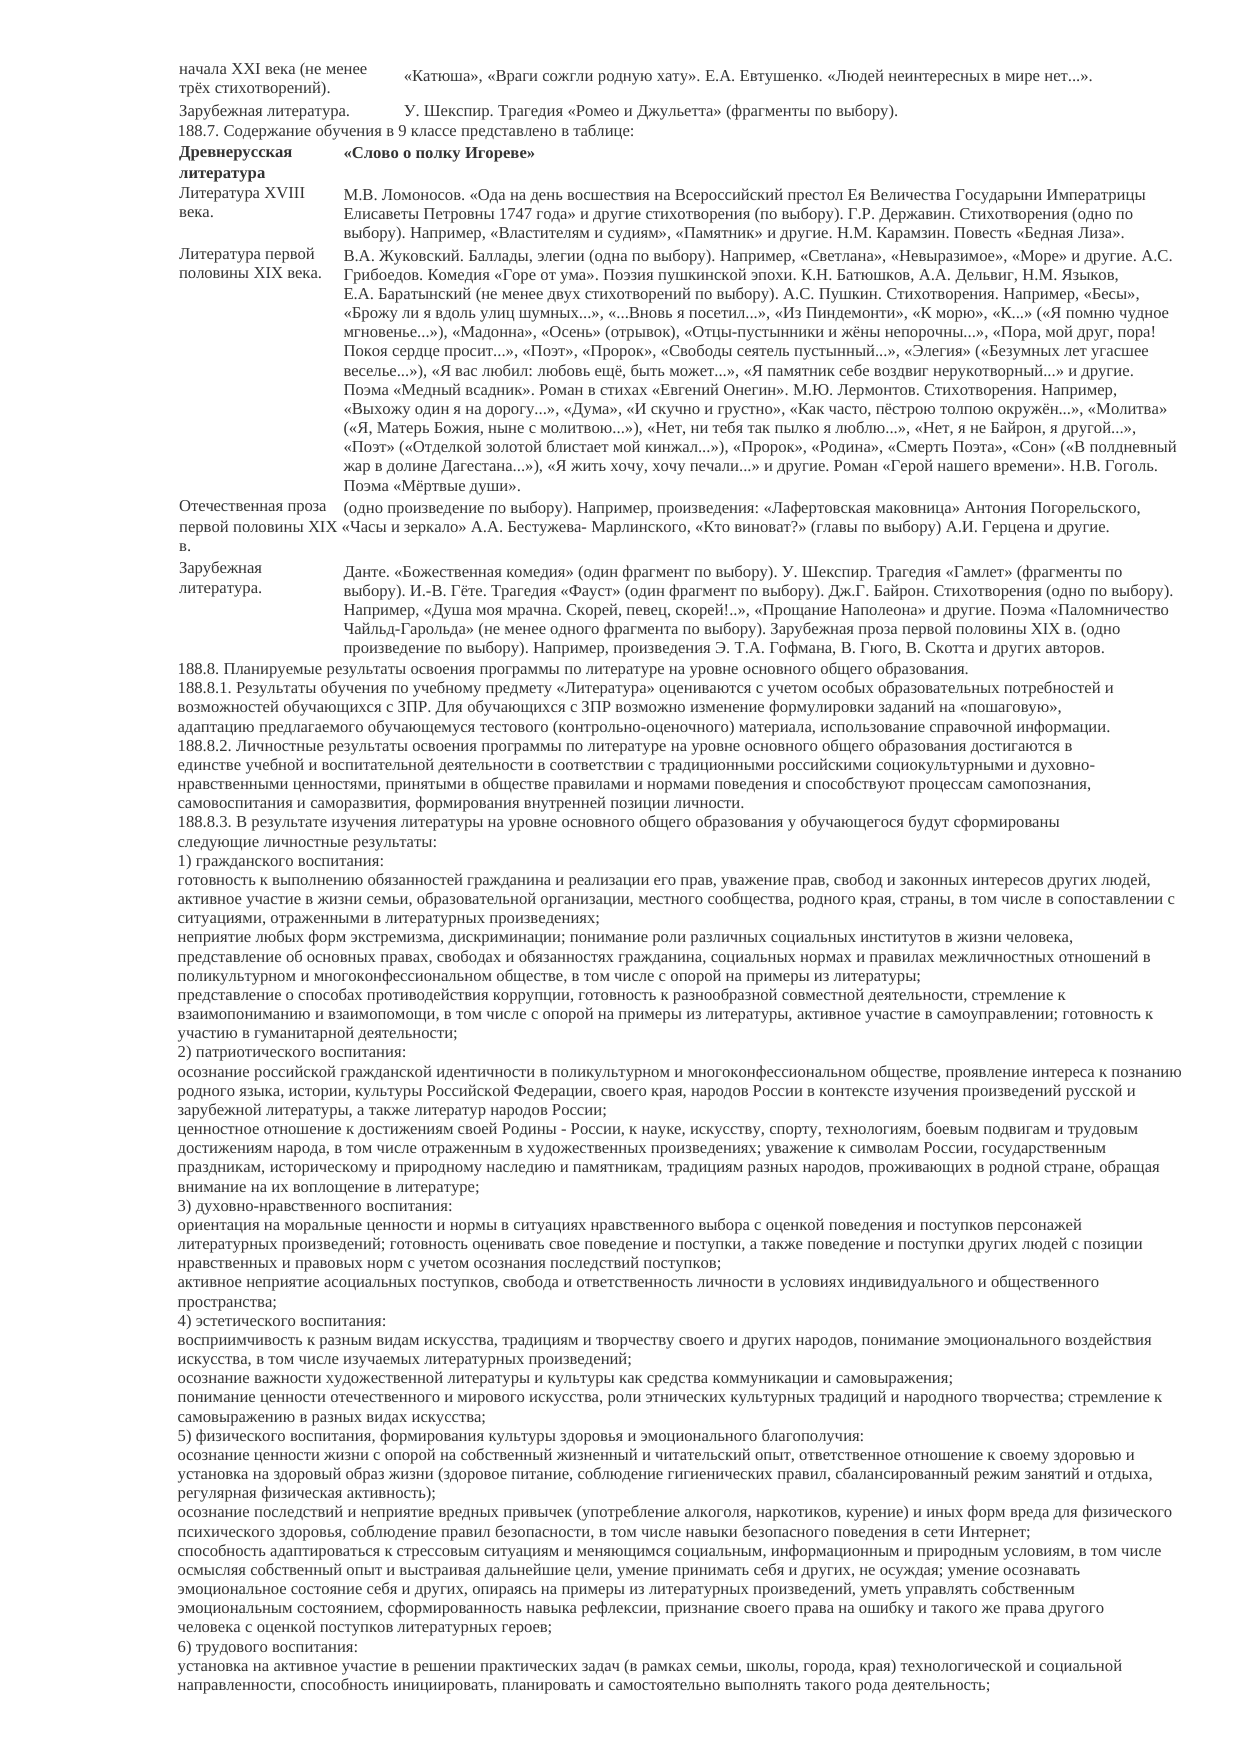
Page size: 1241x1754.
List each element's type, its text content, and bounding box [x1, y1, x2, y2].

list Планируемые результаты освоения программы по литературе на уровне основного общего образования. [177, 659, 1192, 678]
text ориентация на моральные ценности и нормы в ситуациях нравственного выбора с оценкой поведения и поступков персонажей литературных произведений; готовность оценивать свое поведение и поступки, а также поведение и поступки других людей с позиции нравственных и правовых норм с учетом осознания последствий поступков; [177, 1215, 1173, 1272]
text способность адаптироваться к стрессовым ситуациям и меняющимся социальным, информационным и природным условиям, в том числе осмысляя собственный опыт и выстраивая дальнейшие цели, умение принимать себя и других, не осуждая; умение осознавать эмоциональное состояние себя и других, опираясь на примеры из литературных произведений, уметь управлять собственным эмоциональным состоянием, сформированность навыка рефлексии, признание своего права на ошибку и такого же права другого человека с оценкой поступков литературных героев; [177, 1541, 1171, 1636]
text В.А. Жуковский. Баллады, элегии (одна по выбору). Например, «Светлана», «Невыразимое», «Море» и другие. А.С. Грибоедов. Комедия «Горе от ума». Поэзия пушкинской эпохи. К.Н. Батюшков, А.А. Дельвиг, Н.М. Языков, [343, 245, 1192, 284]
text Древнерусская литература Литература XVIII [179, 142, 306, 202]
text осознание российской гражданской идентичности в поликультурном и многоконфессиональном обществе, проявление интереса к познанию родного языка, истории, культуры Российской Федерации, своего края, народов России в контексте изучения произведений русской и зарубежной литературы, а также литератур народов России; [177, 1061, 1192, 1119]
list гражданского воспитания: [177, 851, 1192, 870]
text первой половины XIX «Часы и зеркало» А.А. Бестужева- Марлинского, «Кто виноват?» (главы по выбору) А.И. Герцена и другие. в. [179, 517, 1112, 555]
list В результате изучения литературы на уровне основного общего образования у обучающегося будут сформированы следующие личностные результаты: [177, 812, 1144, 851]
list духовно-нравственного воспитания: [177, 1196, 1192, 1215]
text (одно произведение по выбору). Например, произведения: «Лафертовская маковница» Антония Погорельского, [343, 498, 1192, 517]
text установка на активное участие в решении практических задач (в рамках семьи, школы, города, края) технологической и социальной направленности, способность инициировать, планировать и самостоятельно выполнять такого рода деятельность; [177, 1656, 1192, 1694]
text Литература первой половины XIX века. [179, 244, 328, 282]
text восприимчивость к разным видам искусства, традициям и творчеству своего и других народов, понимание эмоционального воздействия искусства, в том числе изучаемых литературных произведений; [177, 1330, 1192, 1368]
text неприятие любых форм экстремизма, дискриминации; понимание роли различных социальных институтов в жизни человека, представление об основных правах, свободах и обязанностях гражданина, социальных нормах и правилах межличностных отношений в поликультурном и многоконфессиональном обществе, в том числе с опорой на примеры из литературы; [177, 927, 1173, 985]
text М.В. Ломоносов. «Ода на день восшествия на Всероссийский престол Ея Величества Государыни Императрицы Елисаветы Петровны 1747 года» и другие стихотворения (по выбору). Г.Р. Державин. Стихотворения (одно по выбору). Например, «Властителям и судиям», «Памятник» и другие. Н.М. Карамзин. Повесть «Бедная Лиза». [343, 185, 1192, 242]
text осознание ценности жизни с опорой на собственный жизненный и читательский опыт, ответственное отношение к своему здоровью и установка на здоровый образ жизни (здоровое питание, соблюдение гигиенических правил, сбалансированный режим занятий и отдыха, регулярная физическая активность); [177, 1445, 1192, 1502]
text активное неприятие асоциальных поступков, свобода и ответственность личности в условиях индивидуального и общественного пространства; [177, 1272, 1177, 1311]
text осознание последствий и неприятие вредных привычек (употребление алкоголя, наркотиков, курение) и иных форм вреда для физического психического здоровья, соблюдение правил безопасности, в том числе навыки безопасного поведения в сети Интернет; [177, 1502, 1192, 1541]
text Отечественная проза [179, 496, 328, 515]
text «Брожу ли я вдоль улиц шумных...», «...Вновь я посетил...», «Из Пиндемонти», «К морю», «К...» («Я помню чудное мгновенье...»), «Мадонна», «Осень» (отрывок), «Отцы-пустынники и жёны непорочны...», «Пора, мой друг, пора! Покоя сердце просит...», «Поэт», «Пророк», «Свободы сеятель пустынный...», «Элегия» («Безумных лет угасшее веселье...»), «Я вас любил: любовь ещё, быть может...», «Я памятник себе воздвиг нерукотворный...» и другие. [343, 303, 1192, 379]
text «Поэт» («Отделкой золотой блистает мой кинжал...»), «Пророк», «Родина», «Смерть Поэта», «Сон» («В полдневный жар в долине Дагестана...»), «Я жить хочу, хочу печали...» и другие. Роман «Герой нашего времени». Н.В. Гоголь. Поэма «Мёртвые души». [343, 437, 1192, 494]
list Личностные результаты освоения программы по литературе на уровне основного общего образования достигаются в единстве учебной и воспитательной деятельности в соответствии с традиционными российскими социокультурными и духовно-нравственными ценностями, принятыми в обществе правилами и нормами поведения и способствуют процессам самопознания, самовоспитания и саморазвития, формирования внутренней позиции личности. [177, 736, 1139, 812]
list Результаты обучения по учебному предмету «Литература» оцениваются с учетом особых образовательных потребностей и возможностей обучающихся с ЗПР. Для обучающихся с ЗПР возможно изменение формулировки заданий на «пошаговую», адаптацию предлагаемого обучающемуся тестового (контрольно-оценочного) материала, использование справочной информации. [177, 678, 1142, 736]
text Е.А. Баратынский (не менее двух стихотворений по выбору). А.С. Пушкин. Стихотворения. Например, «Бесы», [343, 284, 1192, 303]
text готовность к выполнению обязанностей гражданина и реализации его прав, уважение прав, свобод и законных интересов других людей, активное участие в жизни семьи, образовательной организации, местного сообщества, родного края, страны, в том числе в сопоставлении с ситуациями, отраженными в литературных произведениях; [177, 870, 1192, 927]
text представление о способах противодействия коррупции, готовность к разнообразной совместной деятельности, стремление к взаимопониманию и взаимопомощи, в том числе с опорой на примеры из литературы, активное участие в самоуправлении; готовность к участию в гуманитарной деятельности; [177, 985, 1192, 1042]
text понимание ценности отечественного и мирового искусства, роли этнических культурных традиций и народного творчества; стремление к самовыражению в разных видах искусства; [177, 1387, 1164, 1426]
text Поэма «Медный всадник». Роман в стихах «Евгений Онегин». М.Ю. Лермонтов. Стихотворения. Например, [343, 379, 1192, 399]
list эстетического воспитания: [177, 1311, 1192, 1330]
text Зарубежная литература. [179, 558, 264, 597]
text Данте. «Божественная комедия» (один фрагмент по выбору). У. Шекспир. Трагедия «Гамлет» (фрагменты по выбору). И.-В. Гёте. Трагедия «Фауст» (один фрагмент по выбору). Дж.Г. Байрон. Стихотворения (одно по выбору). Например, «Душа моя мрачна. Скорей, певец, скорей!..», «Прощание Наполеона» и другие. Поэма «Паломничество Чайльд-Гарольда» (не менее одного фрагмента по выбору). Зарубежная проза первой половины XIX в. (одно произведение по выбору). Например, произведения Э. Т.А. Гофмана, В. Гюго, В. Скотта и других авторов. [343, 561, 1174, 657]
text Зарубежная литература. У. Шекспир. Трагедия «Ромео и Джульетта» (фрагменты по выбору). [179, 100, 1192, 119]
text «Выхожу один я на дорогу...», «Дума», «И скучно и грустно», «Как часто, пёстрою толпою окружён...», «Молитва» («Я, Матерь Божия, ныне с молитвою...»), «Нет, ни тебя так пылко я люблю...», «Нет, я не Байрон, я другой...», [343, 399, 1169, 437]
subtitle «Слово о полку Игореве» [343, 143, 1192, 162]
text «Катюша», «Враги сожгли родную хату». Е.А. Евтушенко. «Людей неинтересных в мире нет...». [403, 66, 1192, 85]
text ценностное отношение к достижениям своей Родины - России, к науке, искусству, спорту, технологиям, боевым подвигам и трудовым достижениям народа, в том числе отраженным в художественных произведениях; уважение к символам России, государственным праздникам, историческому и природному наследию и памятникам, традициям разных народов, проживающих в родной стране, обращая внимание на их воплощение в литературе; [177, 1119, 1173, 1196]
list трудового воспитания: [177, 1636, 1192, 1656]
text века. [179, 204, 328, 221]
list Содержание обучения в 9 классе представлено в таблице: [177, 121, 1192, 140]
list патриотического воспитания: [177, 1042, 1192, 1061]
text осознание важности художественной литературы и культуры как средства коммуникации и самовыражения; [177, 1368, 1192, 1387]
list физического воспитания, формирования культуры здоровья и эмоционального благополучия: [177, 1426, 1192, 1445]
text начала XXI века (не менее трёх стихотворений). [179, 59, 368, 97]
